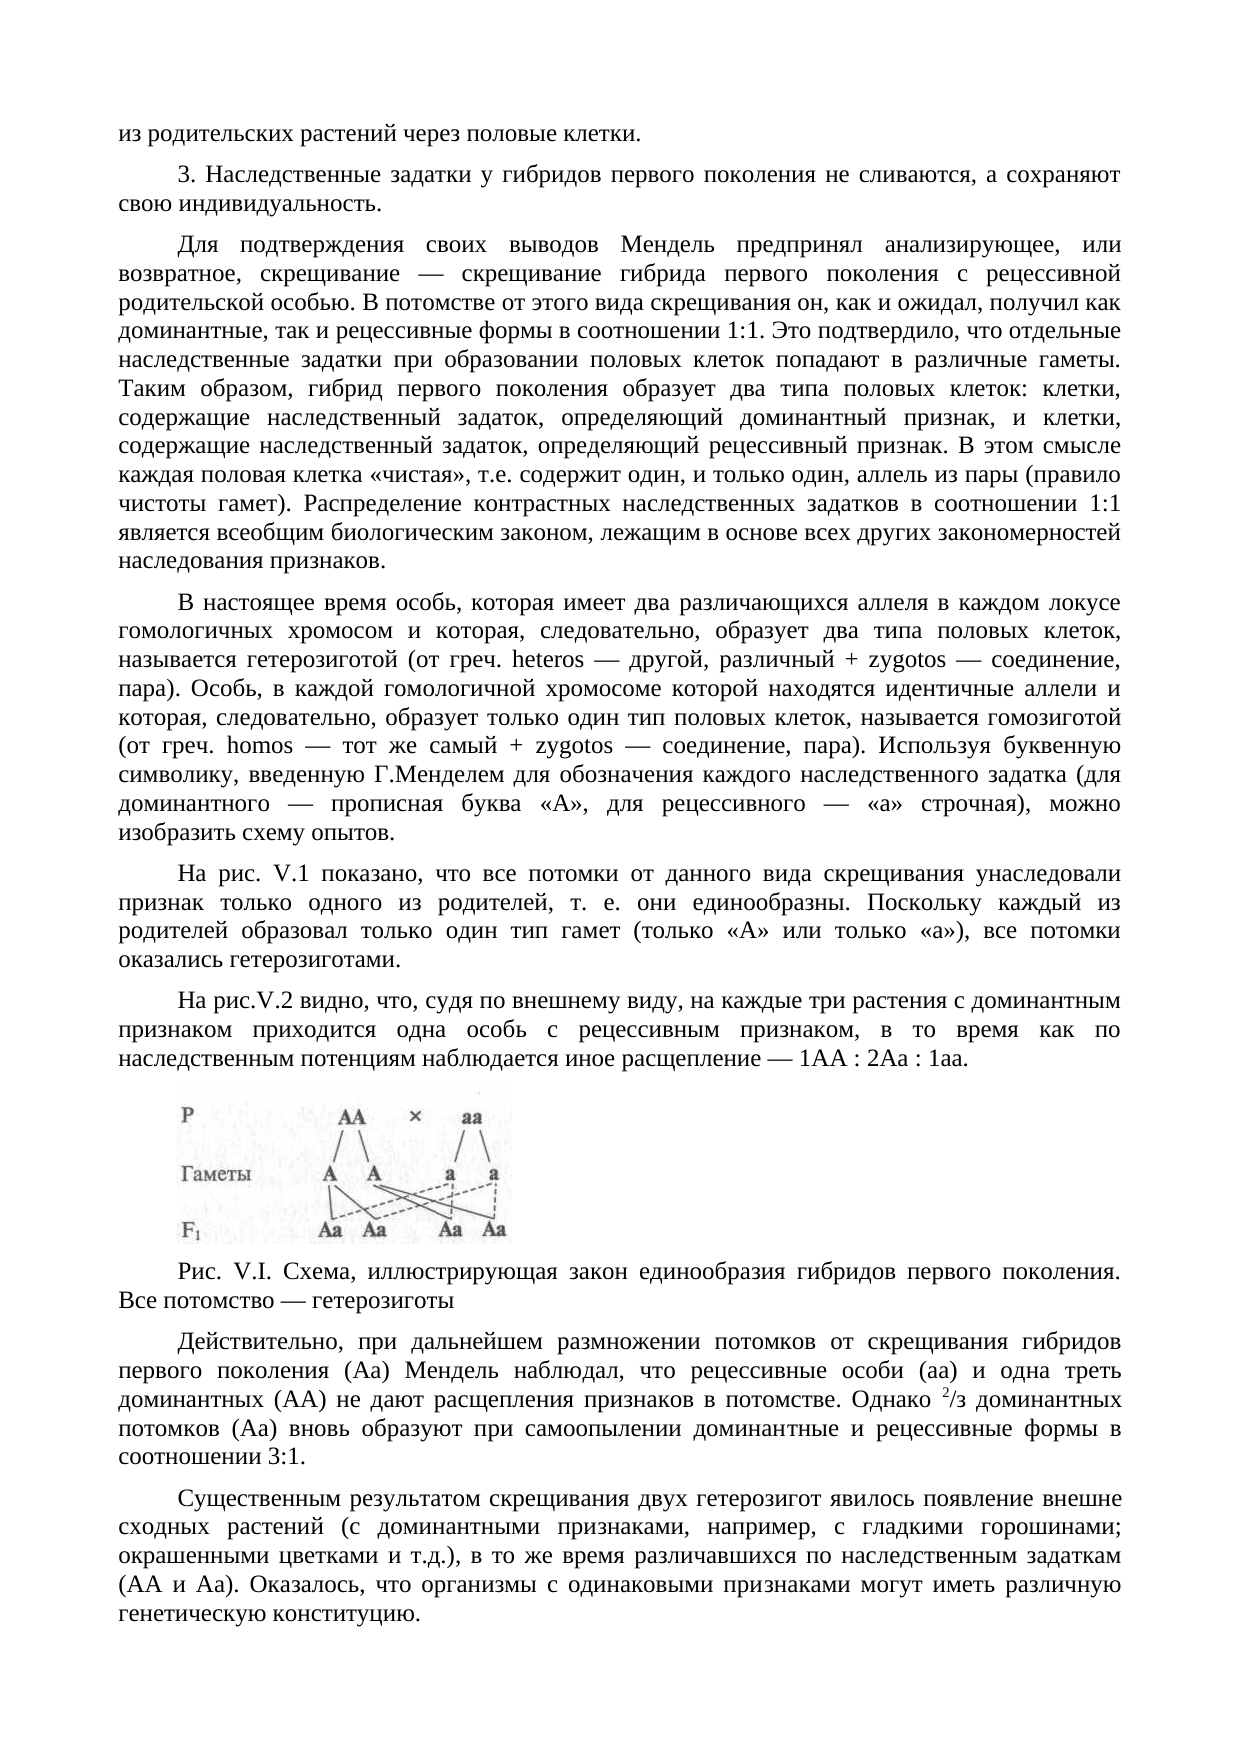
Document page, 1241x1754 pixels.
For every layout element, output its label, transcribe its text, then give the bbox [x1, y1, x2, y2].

text Действительно, при дальнейшем размножении потомков от скрещивания гибридов первого поколения (Аа) Мендель наблюдал, что рецессивные особи (аа) и одна треть доминантных (АА) не дают расщепления признаков в потомстве. Однако 2/з доминантных потомков (Аа) вновь образуют при самоопылении доминантные и рецессивные формы в соотношении 3:1. [118, 1326, 1122, 1470]
picture [177, 1084, 512, 1244]
text Для подтверждения своих выводов Мендель предпринял анализирующее, или возвратное, скрещивание — скрещивание гибрида первого поколения с рецессивной родительской особью. В потомстве от этого вида скрещивания он, как и ожидал, получил как доминантные, так и рецессивные формы в соотношении 1:1. Это подтвердило, что отдельные наследственные задатки при образовании половых клеток попадают в различные гаметы. Таким образом, гибрид первого поколения образует два типа половых клеток: клетки, содержащие наследственный задаток, определяющий доминантный признак, и клетки, содержащие наследственный задаток, определяющий рецессивный признак. В этом смысле каждая половая клетка «чистая», т.е. содержит один, и только один, аллель из пары (правило чистоты гамет). Распределение контрастных наследственных задатков в соотношении 1:1 является всеобщим биологическим законом, лежащим в основе всех других закономерностей наследования признаков. [118, 229, 1122, 574]
text На рис.V.2 видно, что, судя по внешнему виду, на каждые три растения с доминантным признаком приходится одна особь с рецессивным признаком, в то время как по наследственным потенциям наблюдается иное расщепление — 1АА : 2Аа : 1аа. [118, 986, 1122, 1072]
text На рис. V.1 показано, что все потомки от данного вида скрещивания унаследовали признак только одного из родителей, т. е. они единообразны. Поскольку каждый из родителей образовал только один тип гамет (только «А» или только «а»), все потомки оказались гетерозиготами. [118, 858, 1122, 973]
text 3. Наследственные задатки у гибридов первого поколения не сливаются, а сохраняют свою индивидуальность. [118, 159, 1122, 217]
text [118, 118, 1122, 147]
text В настоящее время особь, которая имеет два различающихся аллеля в каждом локусе гомологичных хромосом и которая, следовательно, образует два типа половых клеток, называется гетерозиготой (от греч. heteros — другой, различный + zygotos — соединение, пара). Особь, в каждой гомологичной хромосоме которой находятся идентичные аллели и которая, следовательно, образует только один тип половых клеток, называется гомозиготой (от греч. homos — тот же самый + zygotos — соединение, пара). Используя буквенную символику, введенную Г.Менделем для обозначения каждого наследственного задатка (для доминантного — прописная буква «А», для рецессивного — «а» строчная), можно изобразить схему опытов. [118, 587, 1122, 846]
text Рис. V.I. Схема, иллюстрирующая закон единообразия гибридов первого поколения. Все потомство — гетерозиготы [118, 1256, 1122, 1314]
text Существенным результатом скрещивания двух гетерозигот явилось появление внешне сходных растений (с доминантными признаками, например, с гладкими горошинами; окрашенными цветками и т.д.), в то же время различавшихся по наследственным задаткам (АА и Аа). Оказалось, что организмы с одинаковыми признаками могут иметь различную генетическую конституцию. [118, 1483, 1122, 1626]
